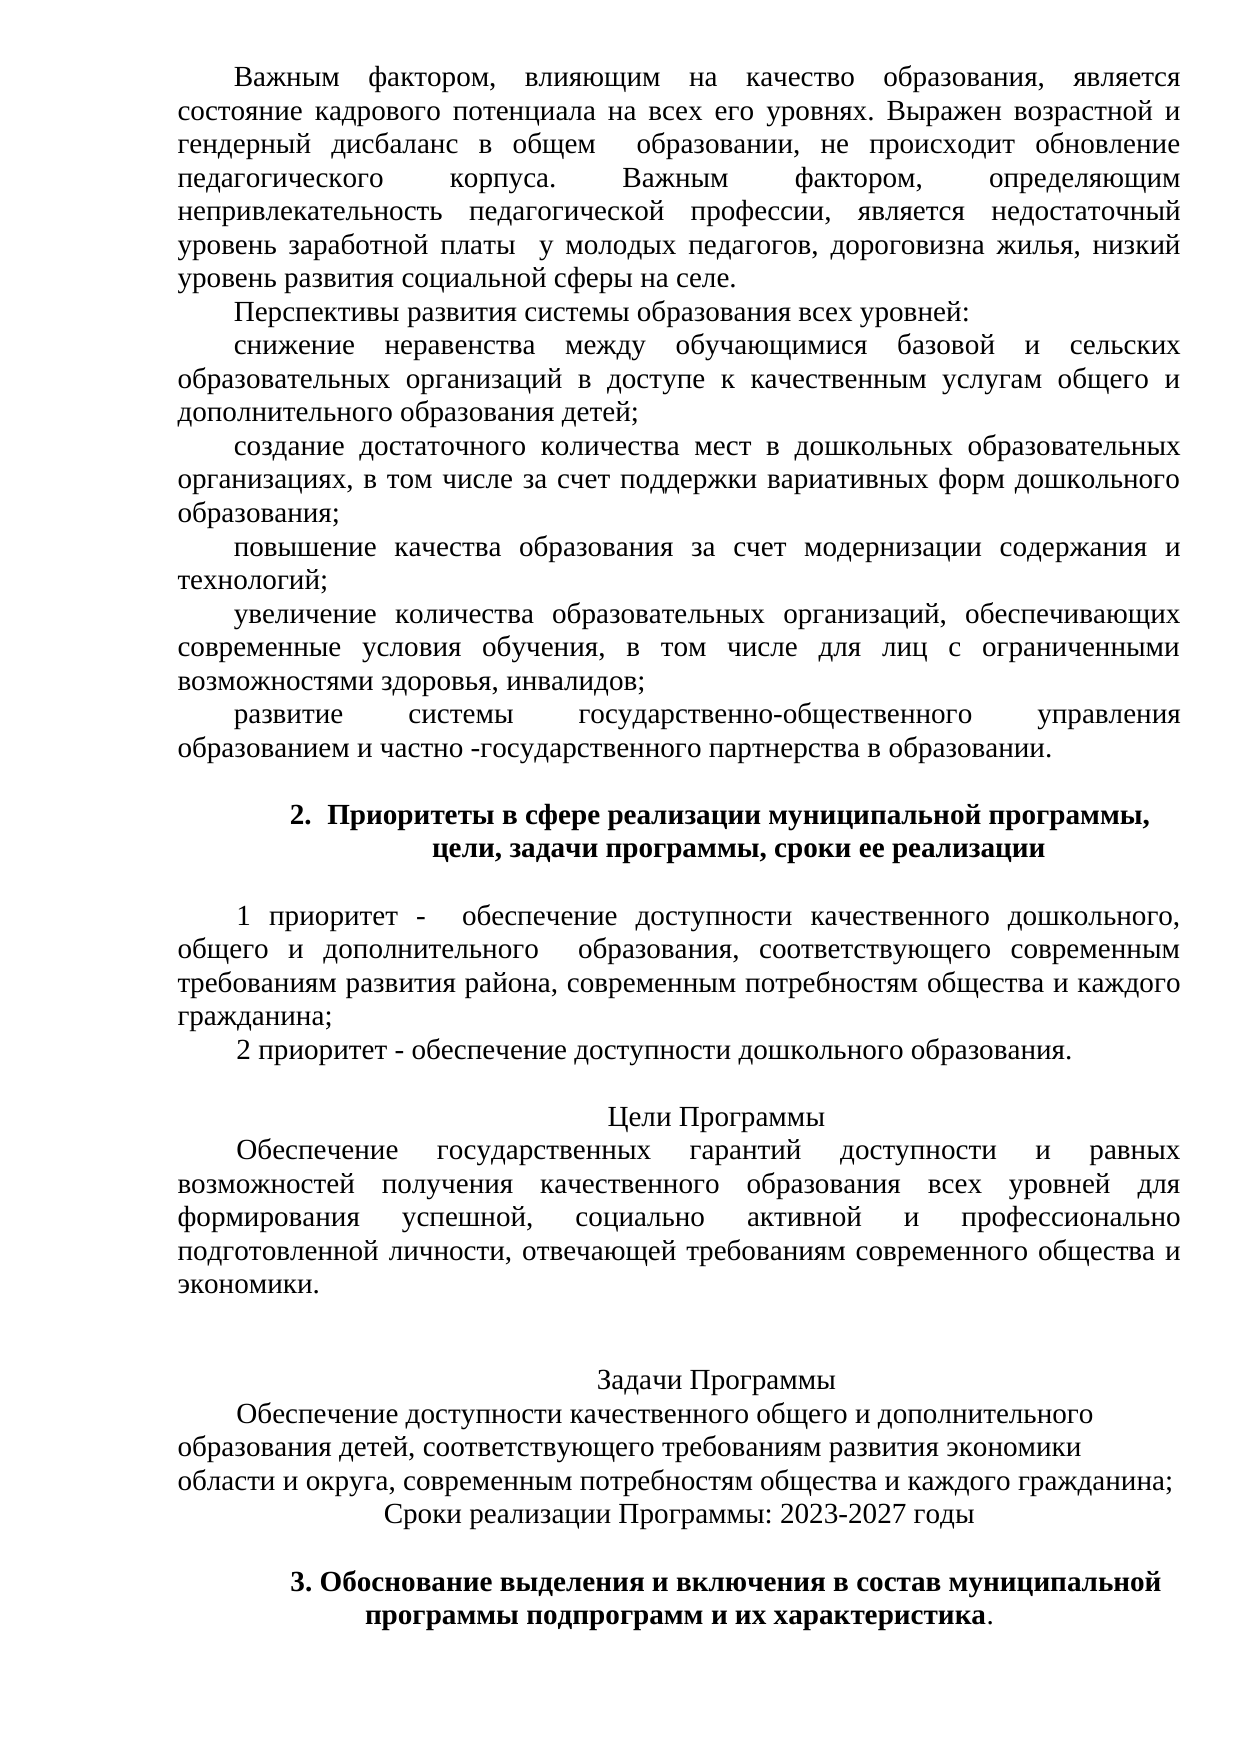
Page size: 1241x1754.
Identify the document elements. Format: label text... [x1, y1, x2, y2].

text 3. Обоснование выделения и включения в состав муниципальной программы подпрограмм и их характеристика. [177, 1564, 1181, 1631]
text Обеспечение государственных гарантий доступности и равных возможностей получения качественного образования всех уровней для формирования успешной, социально активной и профессионально подготовленной личности, отвечающей требованиям современного общества и экономики. [177, 1132, 1181, 1300]
text Важным фактором, влияющим на качество образования, является состояние кадрового потенциала на всех его уровнях. Выражен возрастной и гендерный дисбаланс в общем образовании, не происходит обновление педагогического корпуса. Важным фактором, определяющим непривлекательность педагогической профессии, является недостаточный уровень заработной платы у молодых педагогов, дороговизна жилья, низкий уровень развития социальной сферы на селе. [177, 59, 1181, 294]
list Приоритеты в сфере реализации муниципальной программы, цели, задачи программы, сроки ее реализации [259, 797, 1181, 864]
text Обеспечение доступности качественного общего и дополнительного образования детей, соответствующего требованиям развития экономики области и округа, современным потребностям общества и каждого гражданина; [177, 1396, 1181, 1497]
text снижение неравенства между обучающимися базовой и сельских образовательных организаций в доступе к качественным услугам общего и дополнительного образования детей; [177, 327, 1181, 428]
text 2 приоритет - обеспечение доступности дошкольного образования. [177, 1032, 1181, 1065]
text 1 приоритет - обеспечение доступности качественного дошкольного, общего и дополнительного образования, соответствующего современным требованиям развития района, современным потребностям общества и каждого гражданина; [177, 898, 1181, 1032]
text Сроки реализации Программы: 2023-2027 годы [177, 1497, 1181, 1530]
text Перспективы развития системы образования всех уровней: [177, 294, 1181, 327]
text развитие системы государственно-общественного управления образованием и частно -государственного партнерства в образовании. [177, 696, 1181, 763]
text Задачи Программы [177, 1362, 1181, 1396]
text увеличение количества образовательных организаций, обеспечивающих современные условия обучения, в том числе для лиц с ограниченными возможностями здоровья, инвалидов; [177, 596, 1181, 696]
text создание достаточного количества мест в дошкольных образовательных организациях, в том числе за счет поддержки вариативных форм дошкольного образования; [177, 428, 1181, 529]
text повышение качества образования за счет модернизации содержания и технологий; [177, 529, 1181, 596]
text Цели Программы [177, 1099, 1181, 1132]
